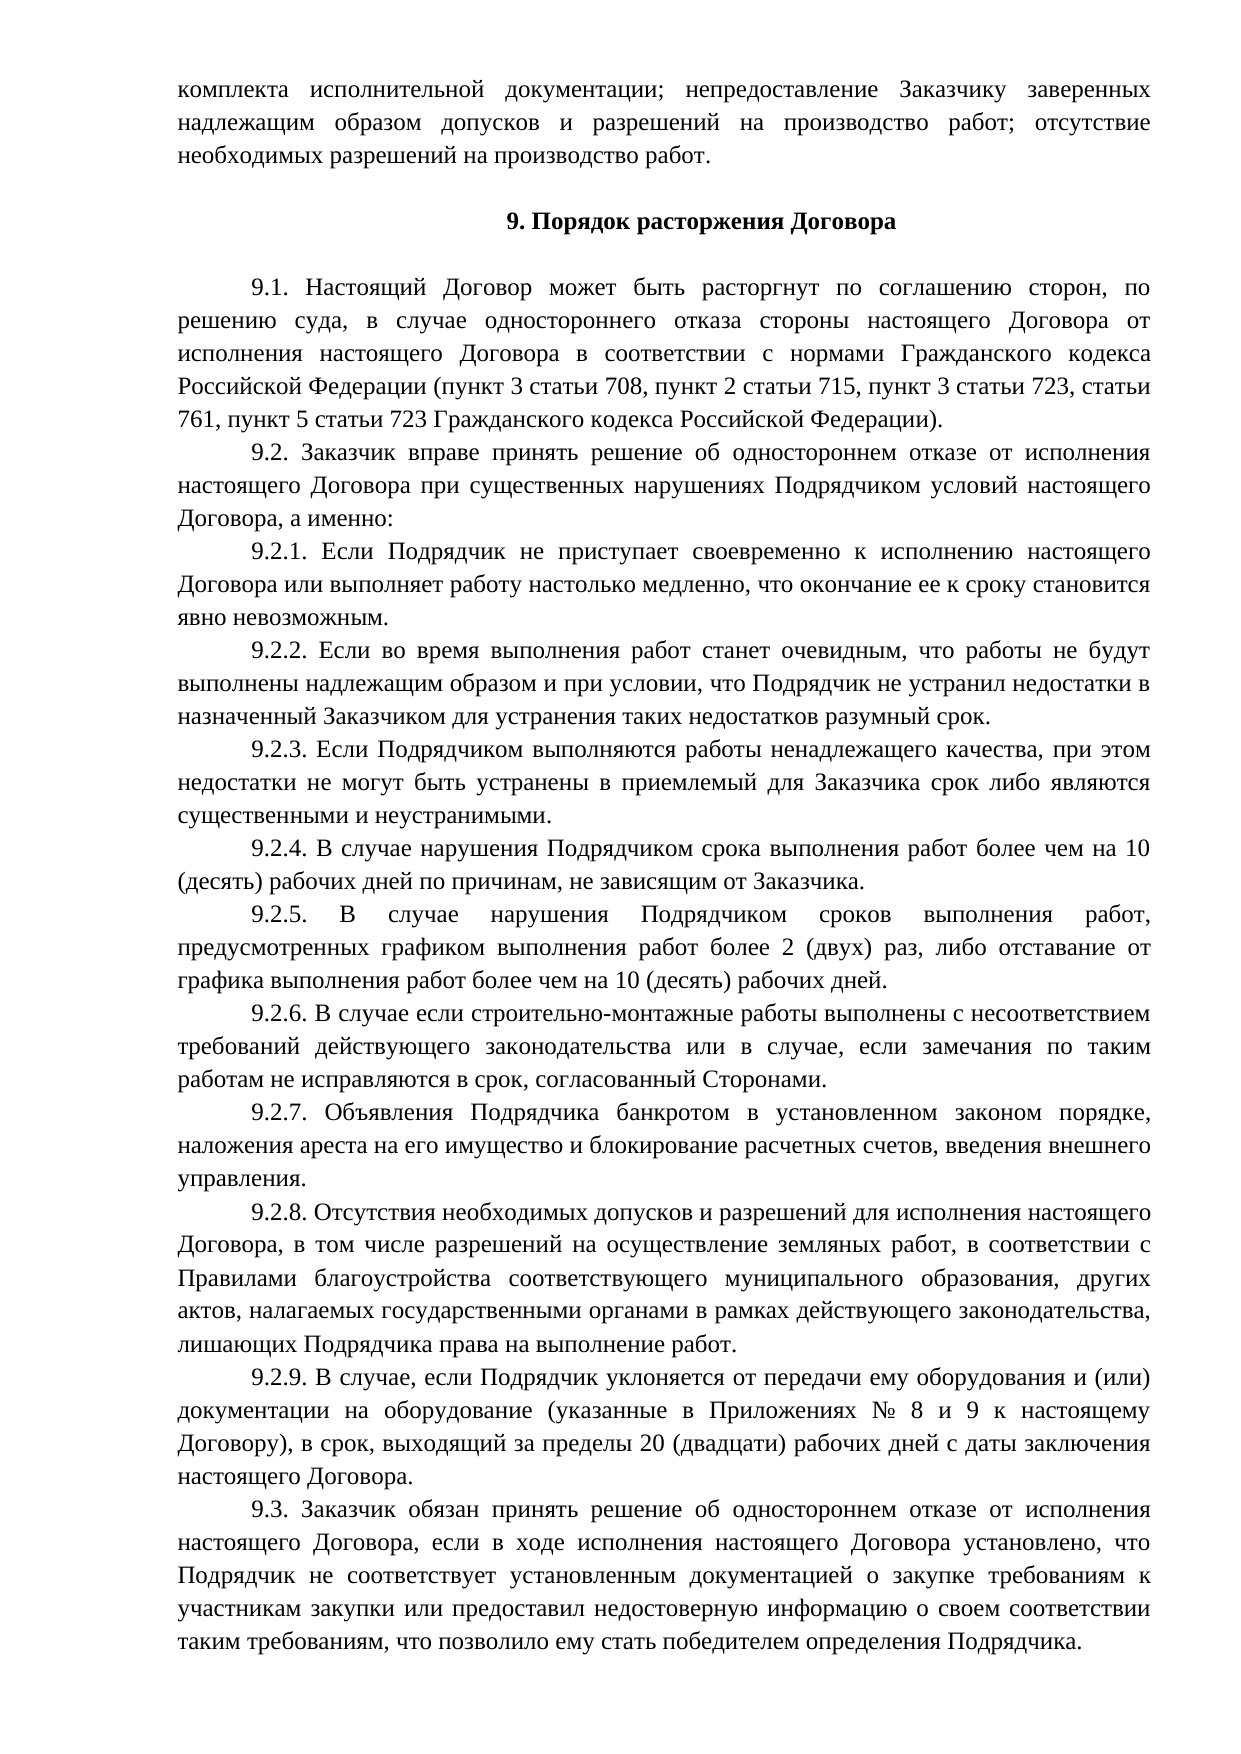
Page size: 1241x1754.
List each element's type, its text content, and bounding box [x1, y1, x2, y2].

text 9.2.2. Если во время выполнения работ станет очевидным, что работы не будут выполнены надлежащим образом и при условии, что Подрядчик не устранил недостатки в назначенный Заказчиком для устранения таких недостатков разумный срок. [177, 635, 1152, 730]
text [177, 74, 1152, 169]
text 9.2. Заказчик вправе принять решение об одностороннем отказе от исполнения настоящего Договора при существенных нарушениях Подрядчиком условий настоящего Договора, а именно: [177, 437, 1152, 532]
text 9.2.1. Если Подрядчик не приступает своевременно к исполнению настоящего Договора или выполняет работу настолько медленно, что окончание ее к сроку становится явно невозможным. [177, 536, 1152, 631]
text 9.2.5. В случае нарушения Подрядчиком сроков выполнения работ, предусмотренных графиком выполнения работ более 2 (двух) раз, либо отставание от графика выполнения работ более чем на 10 (десять) рабочих дней. [177, 899, 1152, 994]
text 9.1. Настоящий Договор может быть расторгнут по соглашению сторон, по решению суда, в случае одностороннего отказа стороны настоящего Договора от исполнения настоящего Договора в соответствии с нормами Гражданского кодекса Российской Федерации (пункт 3 статьи 708, пункт 2 статьи 715, пункт 3 статьи 723, статьи 761, пункт 5 статьи 723 Гражданского кодекса Российской Федерации). [177, 272, 1152, 433]
text 9.3. Заказчик обязан принять решение об одностороннем отказе от исполнения настоящего Договора, если в ходе исполнения настоящего Договора установлено, что Подрядчик не соответствует установленным документацией о закупке требованиям к участникам закупки или предоставил недостоверную информацию о своем соответствии таким требованиям, что позволило ему стать победителем определения Подрядчика. [177, 1494, 1152, 1654]
text 9.2.9. В случае, если Подрядчик уклоняется от передачи ему оборудования и (или) документации на оборудование (указанные в Приложениях № 8 и 9 к настоящему Договору), в срок, выходящий за пределы 20 (двадцати) рабочих дней с даты заключения настоящего Договора. [177, 1362, 1152, 1489]
text 9.2.7. Объявления Подрядчика банкротом в установленном законом порядке, наложения ареста на его имущество и блокирование расчетных счетов, введения внешнего управления. [177, 1097, 1152, 1192]
text 9.2.8. Отсутствия необходимых допусков и разрешений для исполнения настоящего Договора, в том числе разрешений на осуществление земляных работ, в соответствии с Правилами благоустройства соответствующего муниципального образования, других актов, налагаемых государственными органами в рамках действующего законодательства, лишающих Подрядчика права на выполнение работ. [177, 1197, 1152, 1357]
text 9.2.3. Если Подрядчиком выполняются работы ненадлежащего качества, при этом недостатки не могут быть устранены в приемлемый для Заказчика срок либо являются существенными и неустранимыми. [177, 734, 1152, 829]
text 9.2.4. В случае нарушения Подрядчиком срока выполнения работ более чем на 10 (десять) рабочих дней по причинам, не зависящим от Заказчика. [177, 833, 1152, 895]
text 9.2.6. В случае если строительно-монтажные работы выполнены с несоответствием требований действующего законодательства или в случае, если замечания по таким работам не исправляются в срок, согласованный Сторонами. [177, 998, 1152, 1093]
text 9. Порядок расторжения Договора [177, 206, 1152, 235]
